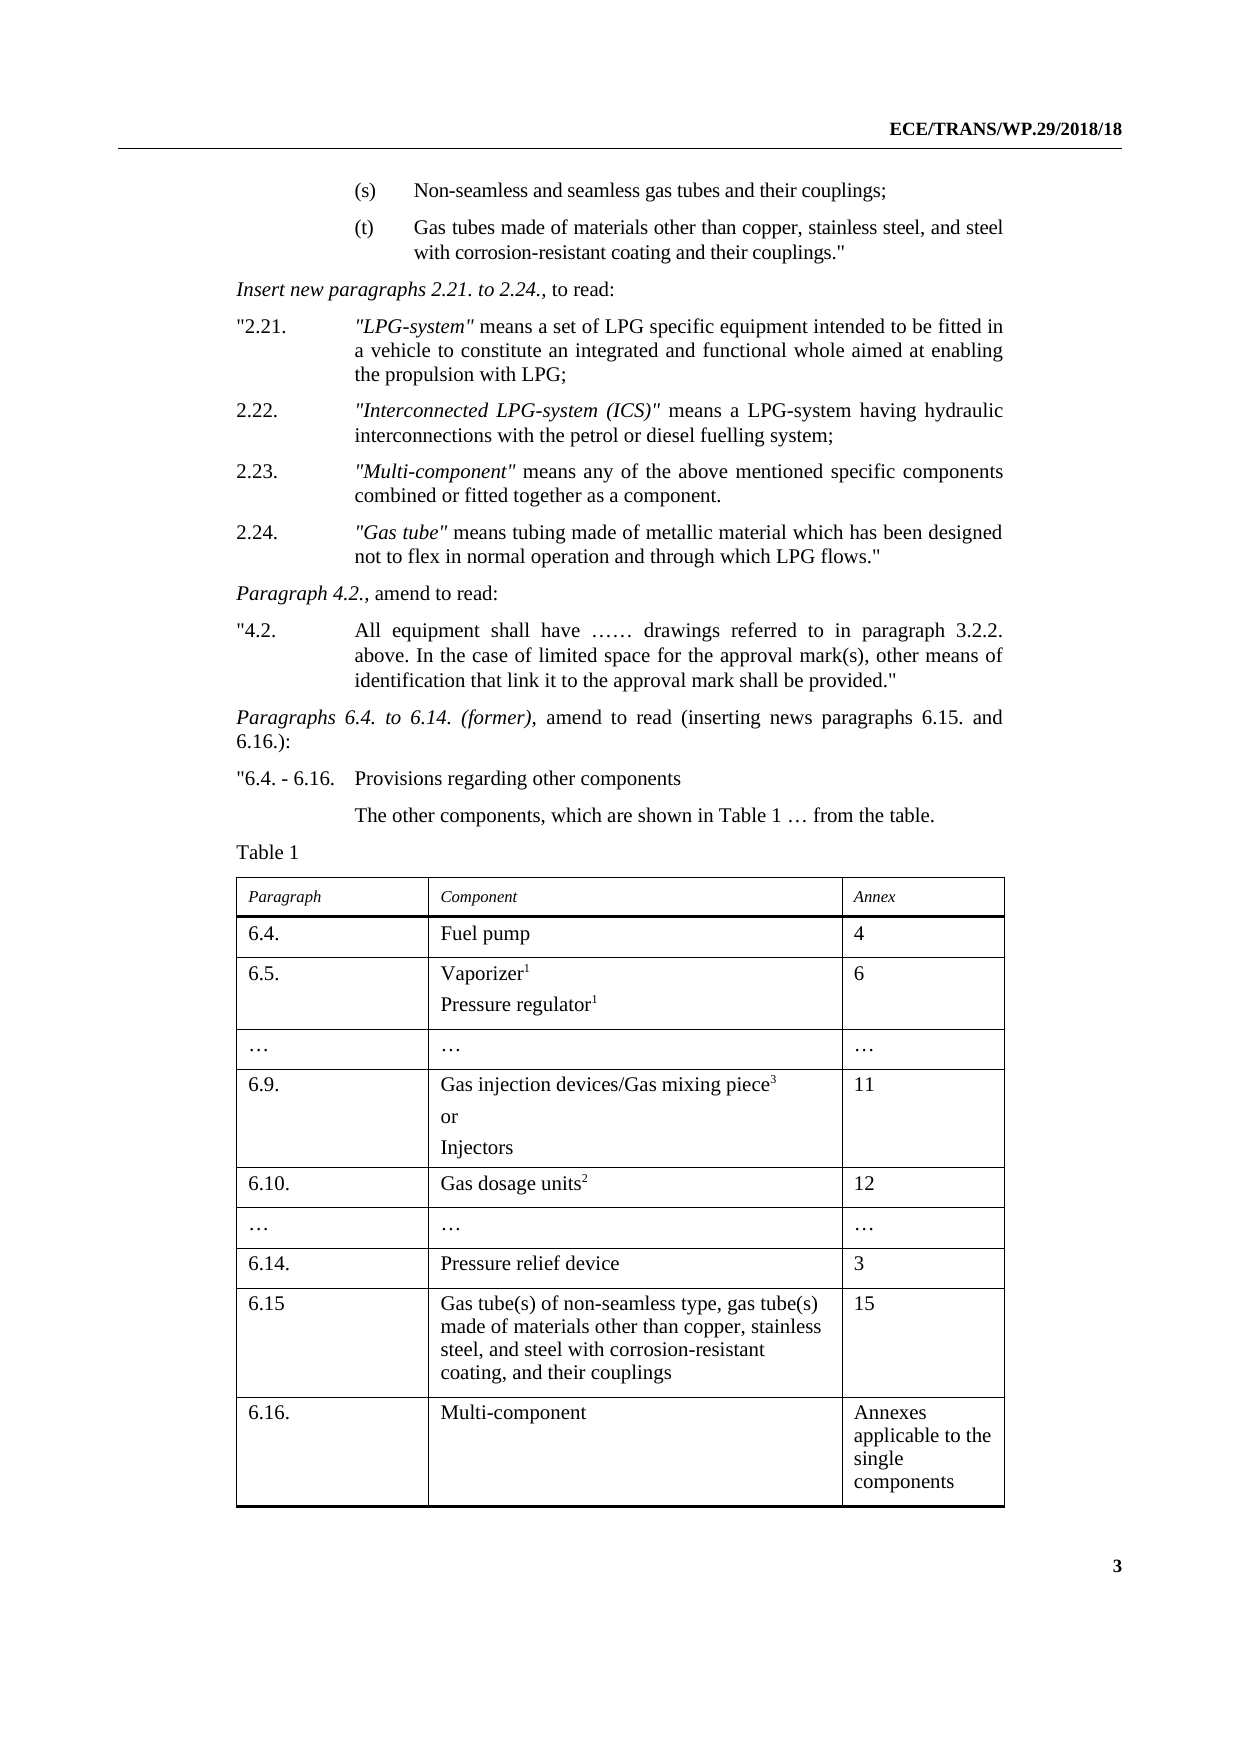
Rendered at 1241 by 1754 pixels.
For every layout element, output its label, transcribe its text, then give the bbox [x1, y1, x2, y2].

table_cell 4 [843, 918, 1004, 957]
table_header Component [429, 878, 842, 914]
table_cell 11 [843, 1070, 1004, 1167]
table_cell … [237, 1208, 428, 1247]
table_cell Gas tube(s) of non-seamless type, gas tube(s) made of materials other than copper, stainless steel, and steel with corrosion-resistant coating, and their couplings [429, 1289, 842, 1396]
table_cell 12 [843, 1168, 1004, 1207]
table_cell 6.4. [237, 918, 428, 957]
table_cell Vaporizer1 Pressure regulator1 [429, 958, 842, 1029]
table_cell … [237, 1030, 428, 1069]
table_cell 6 [843, 958, 1004, 1029]
table_cell Multi-component [429, 1398, 842, 1505]
text Paragraph 4.2., amend to read: [236, 580, 1004, 605]
table_cell Gas dosage units2 [429, 1168, 842, 1207]
text 2.23. "Multi-component" means any of the above mentioned specific components combined or fitted together as a component. [236, 459, 1004, 507]
table_cell 6.5. [237, 958, 428, 1029]
table_cell … [843, 1208, 1004, 1247]
text The other components, which are shown in Table 1 … from the table. [354, 802, 1004, 827]
text Table 1 [236, 840, 1122, 864]
table_cell Annexes applicable to the single components [843, 1398, 1004, 1505]
table_cell … [843, 1030, 1004, 1069]
text (t) Gas tubes made of materials other than copper, stainless steel, and steel with corrosion-resistant coating and their couplings." [354, 215, 1004, 265]
table_cell Pressure relief device [429, 1249, 842, 1287]
table_cell … [429, 1030, 842, 1069]
table_cell 6.16. [237, 1398, 428, 1505]
table_header Paragraph [237, 878, 428, 914]
text "6.4. - 6.16. Provisions regarding other components [236, 766, 1004, 790]
text "4.2. All equipment shall have …… drawings referred to in paragraph 3.2.2. above. In the case of limited space for the approval mark(s), other means of identification that link it to the approval mark shall be provided." [236, 618, 1004, 693]
table_cell Fuel pump [429, 918, 842, 957]
table_cell 15 [843, 1289, 1004, 1396]
table_cell 6.9. [237, 1070, 428, 1167]
table_cell 6.10. [237, 1168, 428, 1207]
table_cell 6.14. [237, 1249, 428, 1287]
table_cell … [429, 1208, 842, 1247]
table_header Annex [843, 878, 1004, 914]
text 2.22. "Interconnected LPG-system (ICS)" means a LPG-system having hydraulic interconnections with the petrol or diesel fuelling system; [236, 398, 1004, 447]
text 2.24. "Gas tube" means tubing made of metallic material which has been designed not to flex in normal operation and through which LPG flows." [236, 520, 1004, 568]
text Insert new paragraphs 2.21. to 2.24., to read: [236, 277, 1004, 301]
table_cell 3 [843, 1249, 1004, 1287]
table_cell Gas injection devices/Gas mixing piece3 or Injectors [429, 1070, 842, 1167]
text Paragraphs 6.4. to 6.14. (former), amend to read (inserting news paragraphs 6.15. and 6.16.): [236, 705, 1004, 753]
text "2.21. "LPG-system" means a set of LPG specific equipment intended to be fitted in a vehicle to constitute an integrated and functional whole aimed at enabling the propulsion with LPG; [236, 314, 1004, 386]
text (s) Non-seamless and seamless gas tubes and their couplings; [354, 177, 1004, 202]
table_cell 6.15 [237, 1289, 428, 1396]
